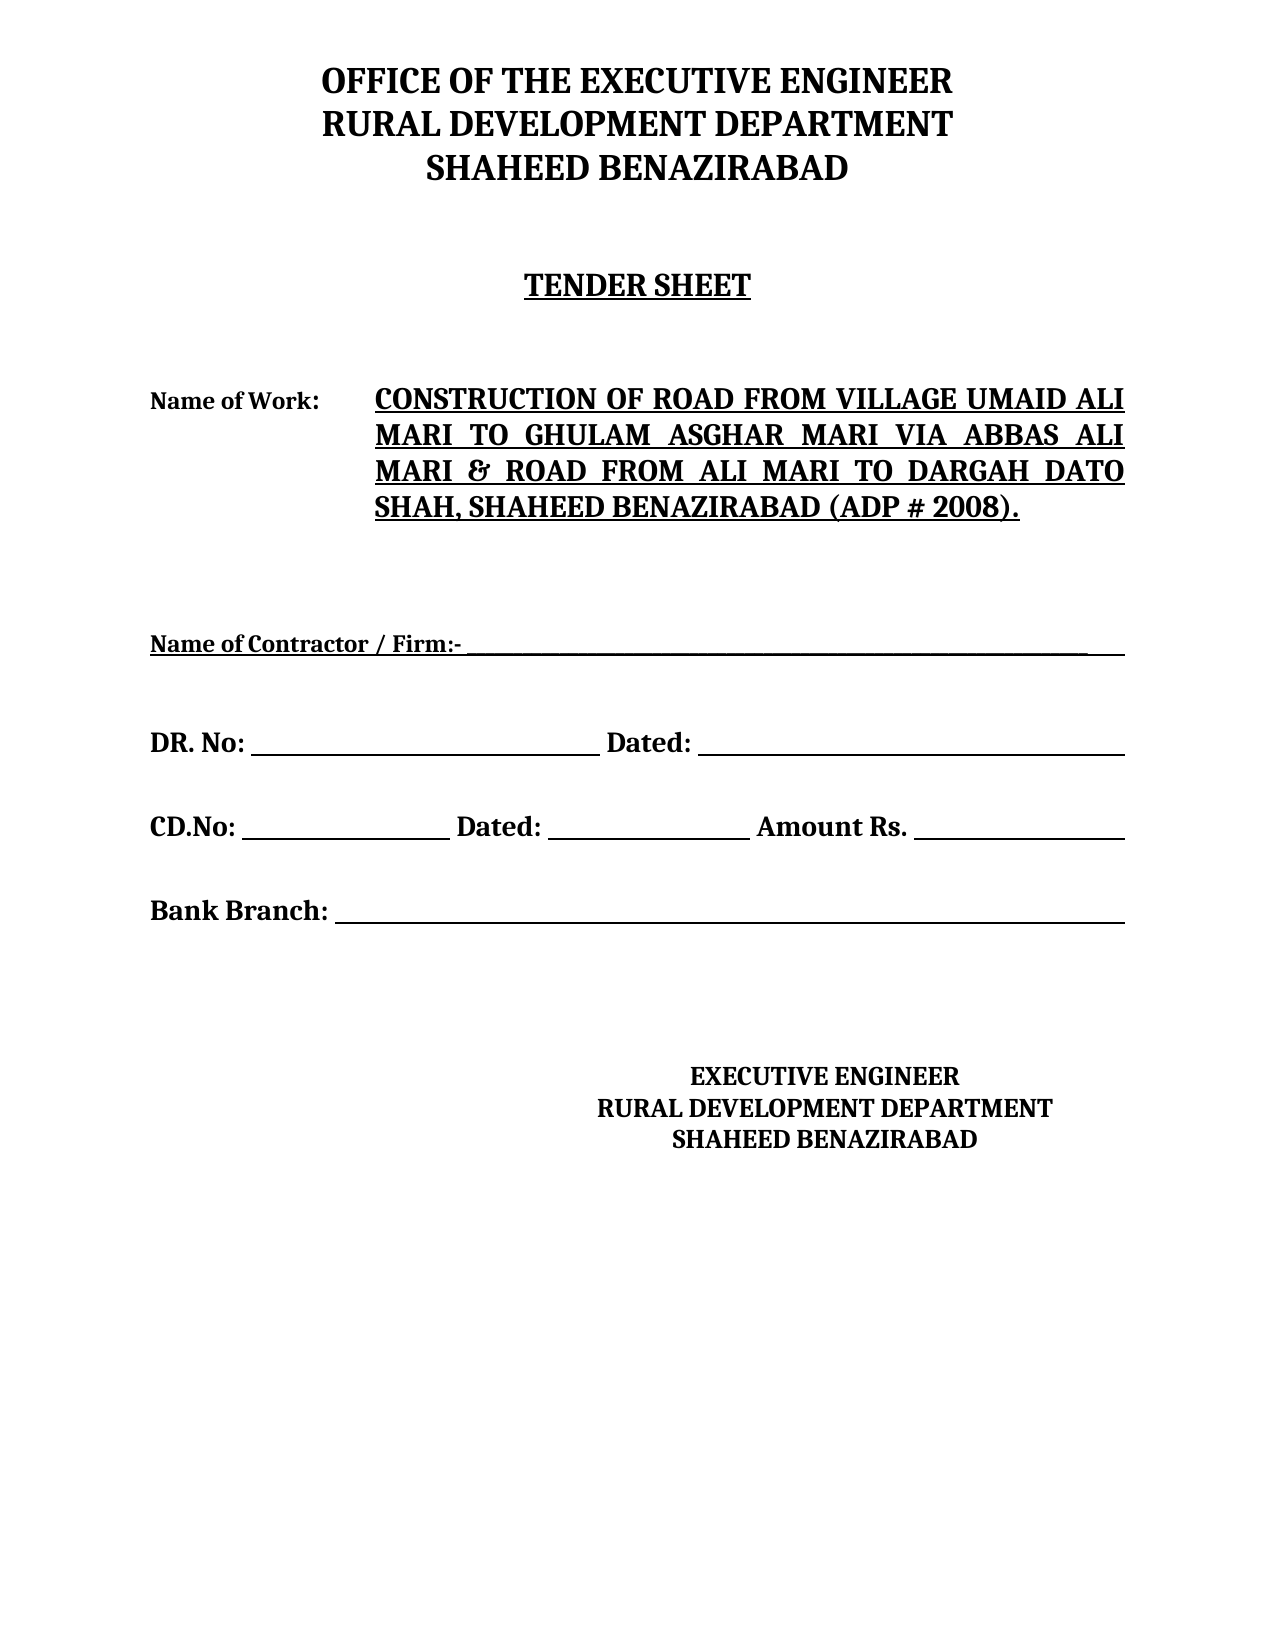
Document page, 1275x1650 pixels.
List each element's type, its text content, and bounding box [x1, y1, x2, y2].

text SHAHEED BENAZIRABAD [525, 1124, 1125, 1155]
text Name of Work: CONSTRUCTION OF ROAD FROM VILLAGE UMAID ALI MARI TO GHULAM ASGHAR MARI VIA ABBAS ALI MARI & ROAD FROM ALI MARI TO DARGAH DATO SHAH, SHAHEED BENAZIRABAD (ADP # 2008). [150, 381, 1125, 525]
text Name of Contractor / Firm:- ___________________________________________________________________ [150, 630, 1159, 659]
text DR. No: Dated: [150, 726, 1178, 759]
text OFFICE OF THE EXECUTIVE ENGINEER [150, 60, 1125, 103]
text Bank Branch: [150, 894, 1159, 927]
text RURAL DEVELOPMENT DEPARTMENT [525, 1093, 1125, 1124]
text SHAHEED BENAZIRABAD [150, 146, 1125, 189]
text TENDER SHEET [150, 266, 1125, 304]
text RURAL DEVELOPMENT DEPARTMENT [150, 103, 1125, 146]
text CD.No: Dated: Amount Rs. [150, 810, 1159, 843]
text EXECUTIVE ENGINEER [525, 1061, 1125, 1093]
